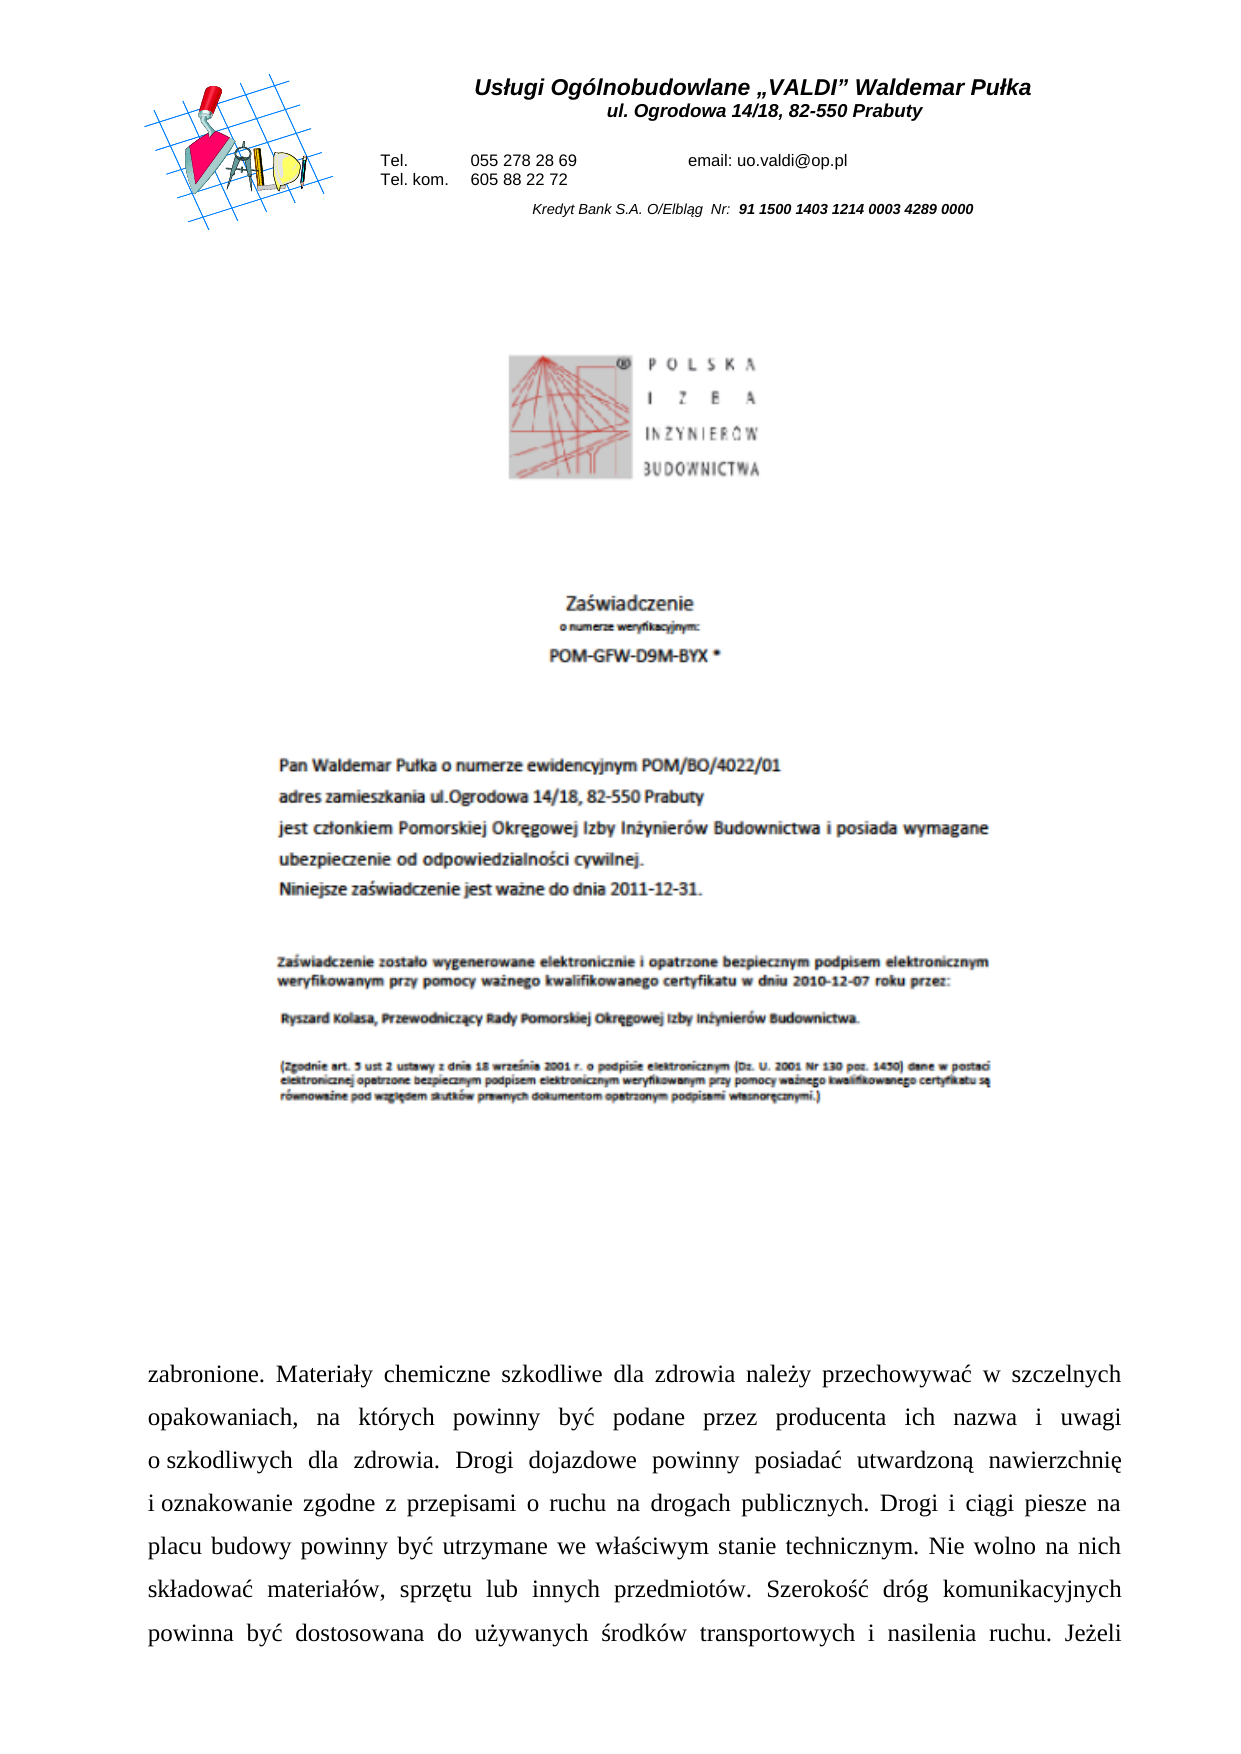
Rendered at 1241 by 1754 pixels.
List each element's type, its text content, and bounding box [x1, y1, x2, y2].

text Zapewnienie bezpieczeństwa przy wykonywaniu prac transportowych na terenie budowy wymaga przede wszystkim spełnienia wymagań, jakie obowiązują przy eksploatacji stosowanych w tym celu maszyn i urządzeń. Niezależnie od tego powinny być spełnione następujące wymagania. Podczas mechanicznego załadunku i rozładunku materiałów budowlanych, ziemi itp. przemieszczenie ich bezpośrednio nad ludźmi oraz nad kabiną kierowcy jest zabronione. Na czas tych czynności kierowca obowiązany jest opuścić kabinę. W czasie transportu elementów prefabrykowanych przewożenie osób na ładunku lub obok niego jest zabronione. Materiały chemiczne szkodliwe dla zdrowia należy przechowywać w szczelnych opakowaniach, na których powinny być podane przez producenta ich nazwa i uwagi o szkodliwych dla zdrowia. Drogi dojazdowe powinny posiadać utwardzoną nawierzchnię i oznakowanie zgodne z przepisami o ruchu na drogach publicznych. Drogi i ciągi piesze na placu budowy powinny być utrzymane we właściwym stanie technicznym. Nie wolno na nich składować materiałów, sprzętu lub innych przedmiotów. Szerokość dróg komunikacyjnych powinna być dostosowana do używanych środków transportowych i nasilenia ruchu. Jeżeli w związku z wykonywanymi robotami został zamknięty przejazd dla pojazdów, miejsce to należy oznakować zgodnie z przepisami o ruchu na drogach publicznych. Dopuszczalne nachylenie zjazdów na placu budowy w linii prostej, przeznaczonych do ruchu kołowego, nie powinno przekraczać 15%, a przy zakrętach – 12%. Nachylenie pochylni przeznaczonych do przenoszenia ciężarów nie powinno być większe niż 10%. [148, 1359, 1122, 1646]
